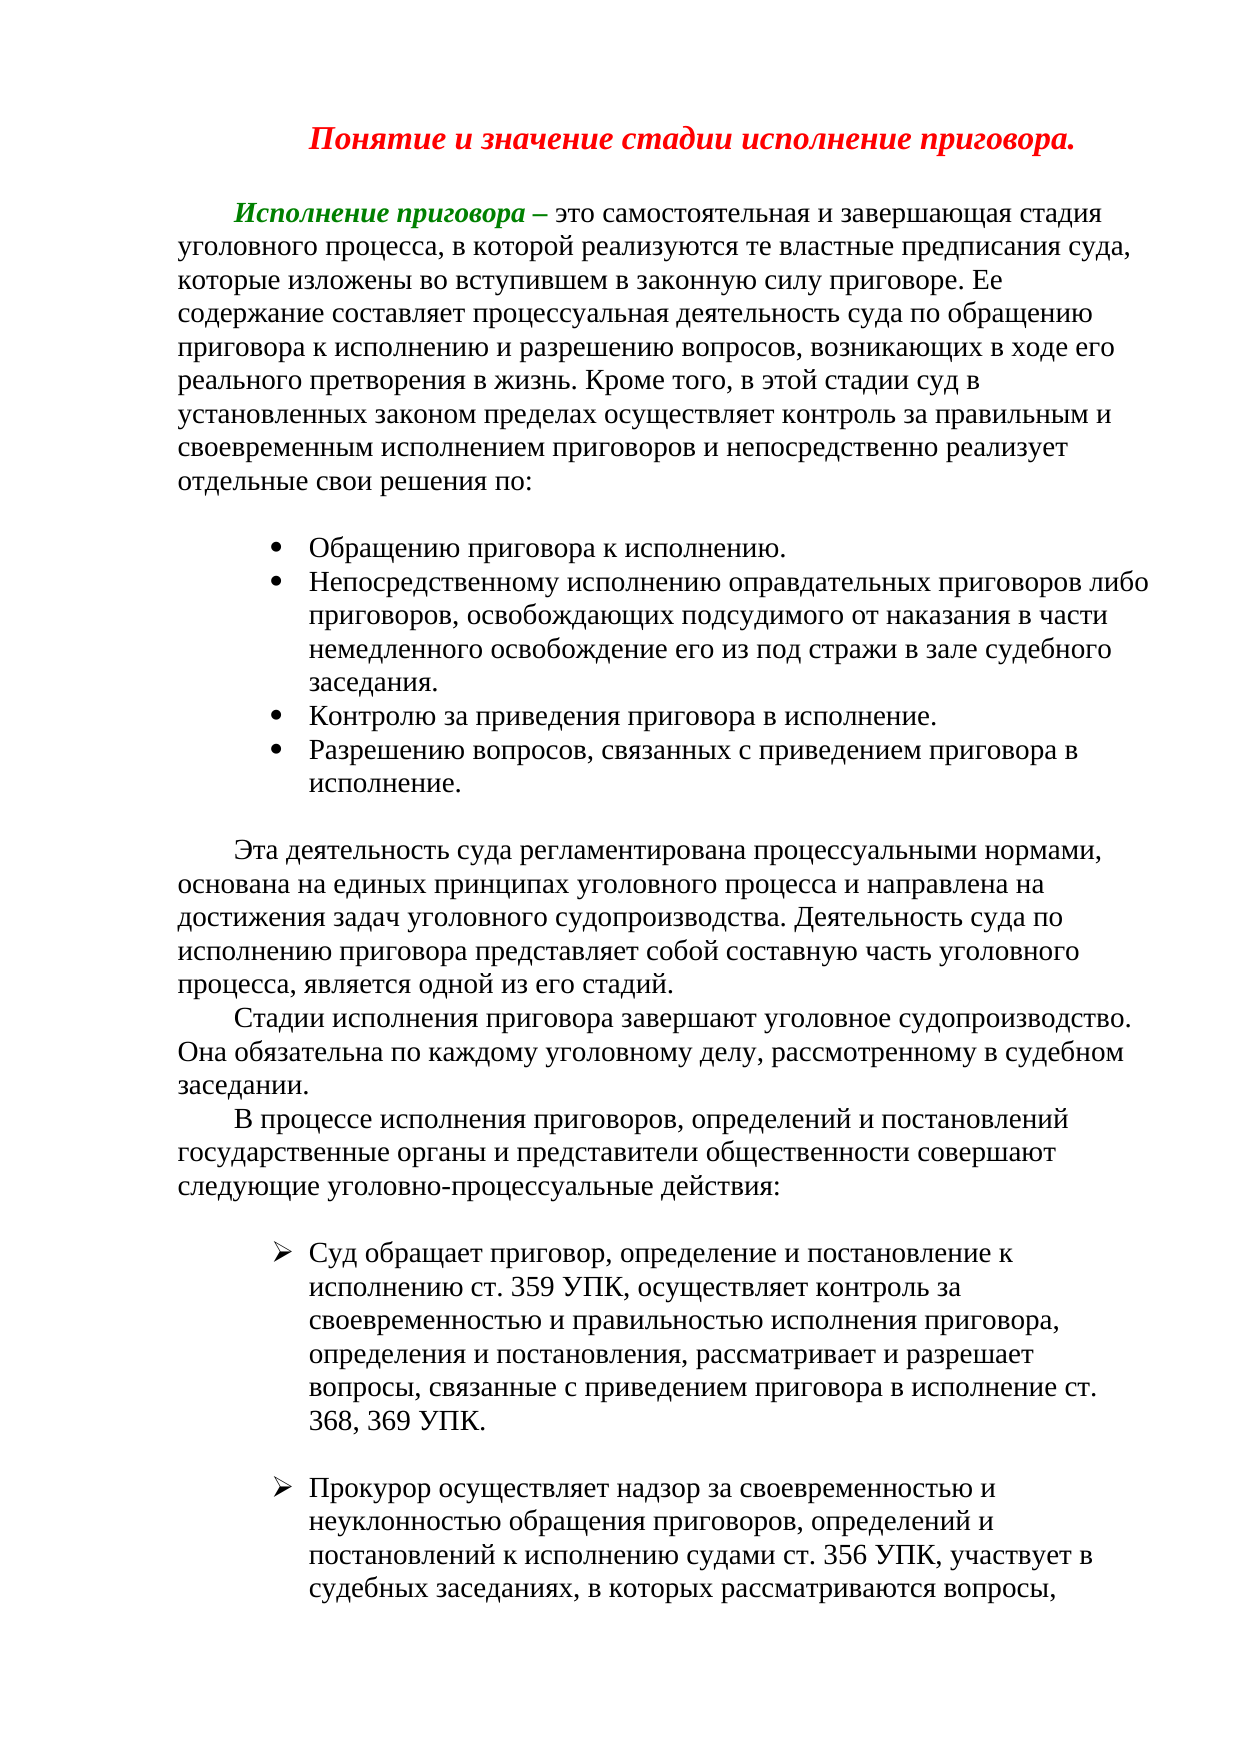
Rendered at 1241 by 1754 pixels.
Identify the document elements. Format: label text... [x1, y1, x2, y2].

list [271, 1470, 1152, 1604]
text Понятие и значение стадии исполнение приговора. [177, 118, 1152, 156]
list Разрешению вопросов, связанных с приведением приговора в исполнение. [271, 732, 1152, 799]
list Непосредственному исполнению оправдательных приговоров либо приговоров, освобождающих подсудимого от наказания в части немедленного освобождение его из под стражи в зале судебного заседания. [271, 564, 1152, 698]
text Эта деятельность суда регламентирована процессуальными нормами, основана на единых принципах уголовного процесса и направлена на достижения задач уголовного судопроизводства. Деятельность суда по исполнению приговора представляет собой составную часть уголовного процесса, является одной из его стадий. [177, 832, 1152, 1000]
list Суд обращает приговор, определение и постановление к исполнению ст. 359 УПК, осуществляет контроль за своевременностью и правильностью исполнения приговора, определения и постановления, рассматривает и разрешает вопросы, связанные с приведением приговора в исполнение ст. 368, 369 УПК. [271, 1235, 1152, 1436]
text В процессе исполнения приговоров, определений и постановлений государственные органы и представители общественности совершают следующие уголовно-процессуальные действия: [177, 1101, 1152, 1201]
text Стадии исполнения приговора завершают уголовное судопроизводство. Она обязательна по каждому уголовному делу, рассмотренному в судебном заседании. [177, 1000, 1152, 1101]
list Контролю за приведения приговора в исполнение. [271, 698, 1152, 732]
list Обращению приговора к исполнению. [271, 530, 1152, 564]
text Исполнение приговора – это самостоятельная и завершающая стадия уголовного процесса, в которой реализуются те властные предписания суда, которые изложены во вступившем в законную силу приговоре. Ее содержание составляет процессуальная деятельность суда по обращению приговора к исполнению и разрешению вопросов, возникающих в ходе его реального претворения в жизнь. Кроме того, в этой стадии суд в установленных законом пределах осуществляет контроль за правильным и своевременным исполнением приговоров и непосредственно реализует отдельные свои решения по: [177, 195, 1152, 497]
